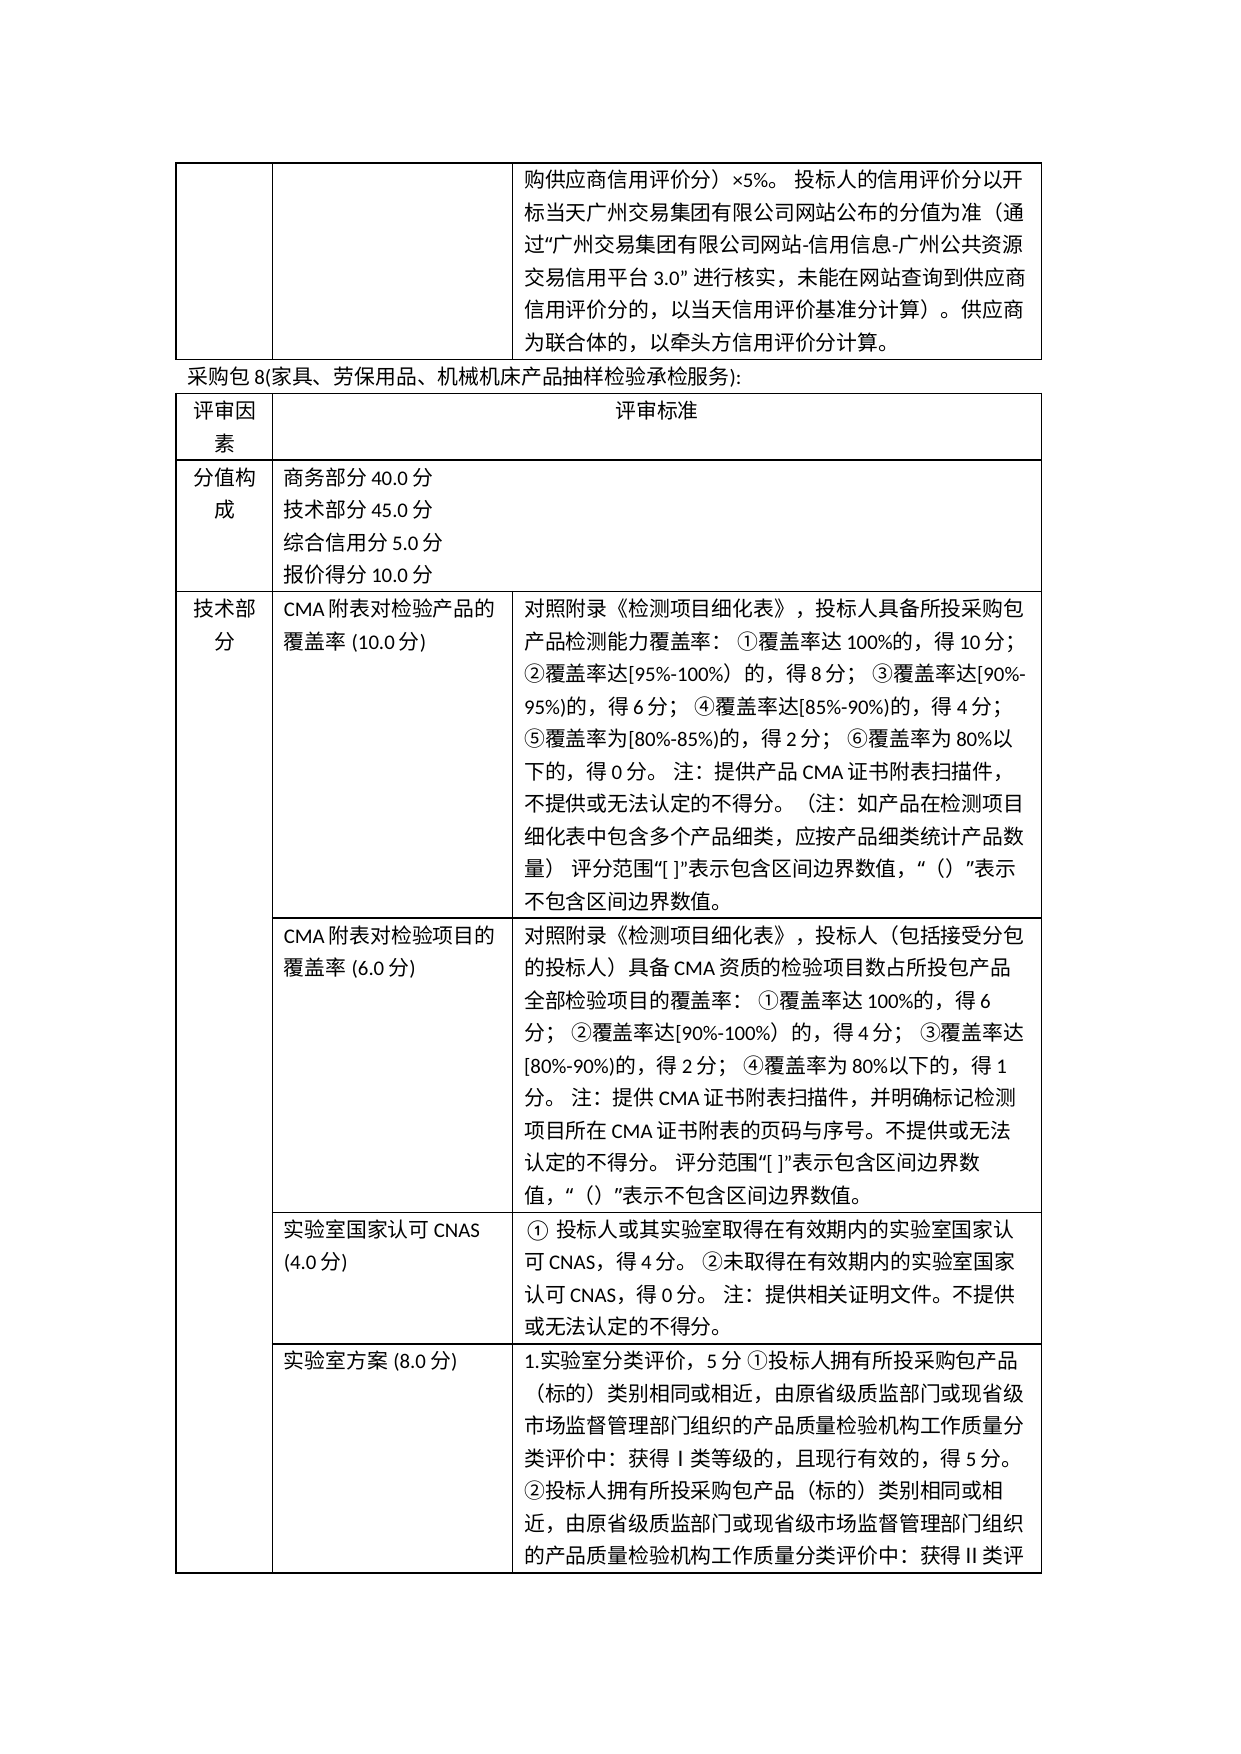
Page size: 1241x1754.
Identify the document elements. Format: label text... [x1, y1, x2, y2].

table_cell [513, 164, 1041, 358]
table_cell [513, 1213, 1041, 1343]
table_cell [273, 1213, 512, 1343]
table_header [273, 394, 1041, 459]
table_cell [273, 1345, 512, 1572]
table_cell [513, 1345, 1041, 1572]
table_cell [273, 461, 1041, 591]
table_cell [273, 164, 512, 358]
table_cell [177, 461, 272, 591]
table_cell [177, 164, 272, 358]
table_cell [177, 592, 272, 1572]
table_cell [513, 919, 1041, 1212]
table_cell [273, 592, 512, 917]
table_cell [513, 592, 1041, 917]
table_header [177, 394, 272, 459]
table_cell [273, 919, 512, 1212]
text 采购包8(家具、劳保用品、机械机床产品抽样检验承检服务): [187, 360, 1053, 393]
